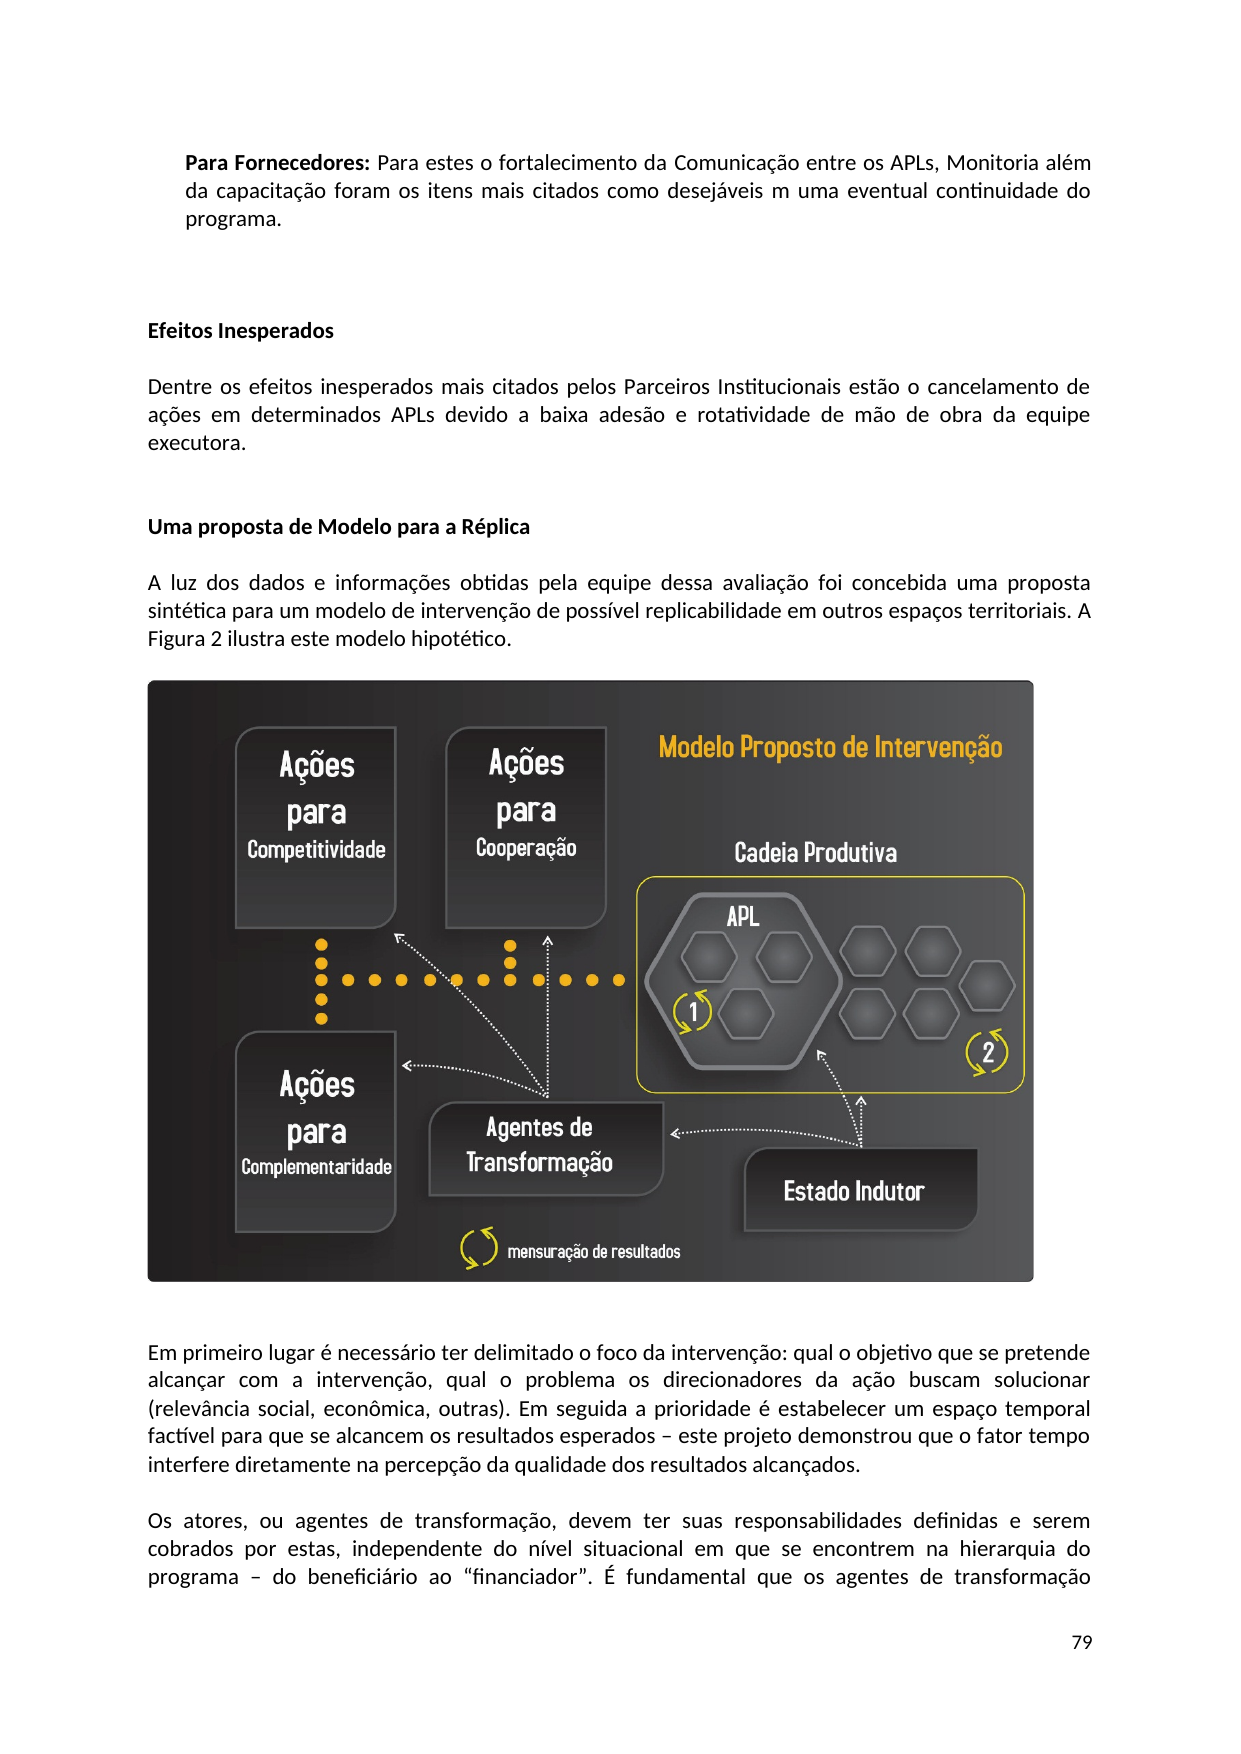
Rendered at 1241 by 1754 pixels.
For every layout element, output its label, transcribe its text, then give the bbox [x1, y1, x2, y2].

picture [147, 680, 1034, 1282]
text A luz dos dados e informações obtidas pela equipe dessa avaliação foi concebida uma proposta sintética para um modelo de intervenção de possível replicabilidade em outros espaços territoriais. A Figura 2 ilustra este modelo hipotético. [148, 568, 1092, 652]
text Dentre os efeitos inesperados mais citados pelos Parceiros Institucionais estão o cancelamento de ações em determinados APLs devido a baixa adesão e rotatividade de mão de obra da equipe executora. [148, 372, 1092, 456]
text Para Fornecedores: Para estes o fortalecimento da Comunicação entre os APLs, Monitoria além da capacitação foram os itens mais citados como desejáveis m uma eventual continuidade do programa. [185, 148, 1092, 232]
text Em primeiro lugar é necessário ter delimitado o foco da intervenção: qual o objetivo que se pretende alcançar com a intervenção, qual o problema os direcionadores da ação buscam solucionar (relevância social, econômica, outras). Em seguida a prioridade é estabelecer um espaço temporal factível para que se alcancem os resultados esperados – este projeto demonstrou que o fator tempo interfere diretamente na percepção da qualidade dos resultados alcançados. [148, 1338, 1092, 1478]
text Efeitos Inesperados [148, 316, 1092, 344]
text Uma proposta de Modelo para a Réplica [148, 512, 1092, 540]
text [148, 1506, 1092, 1590]
